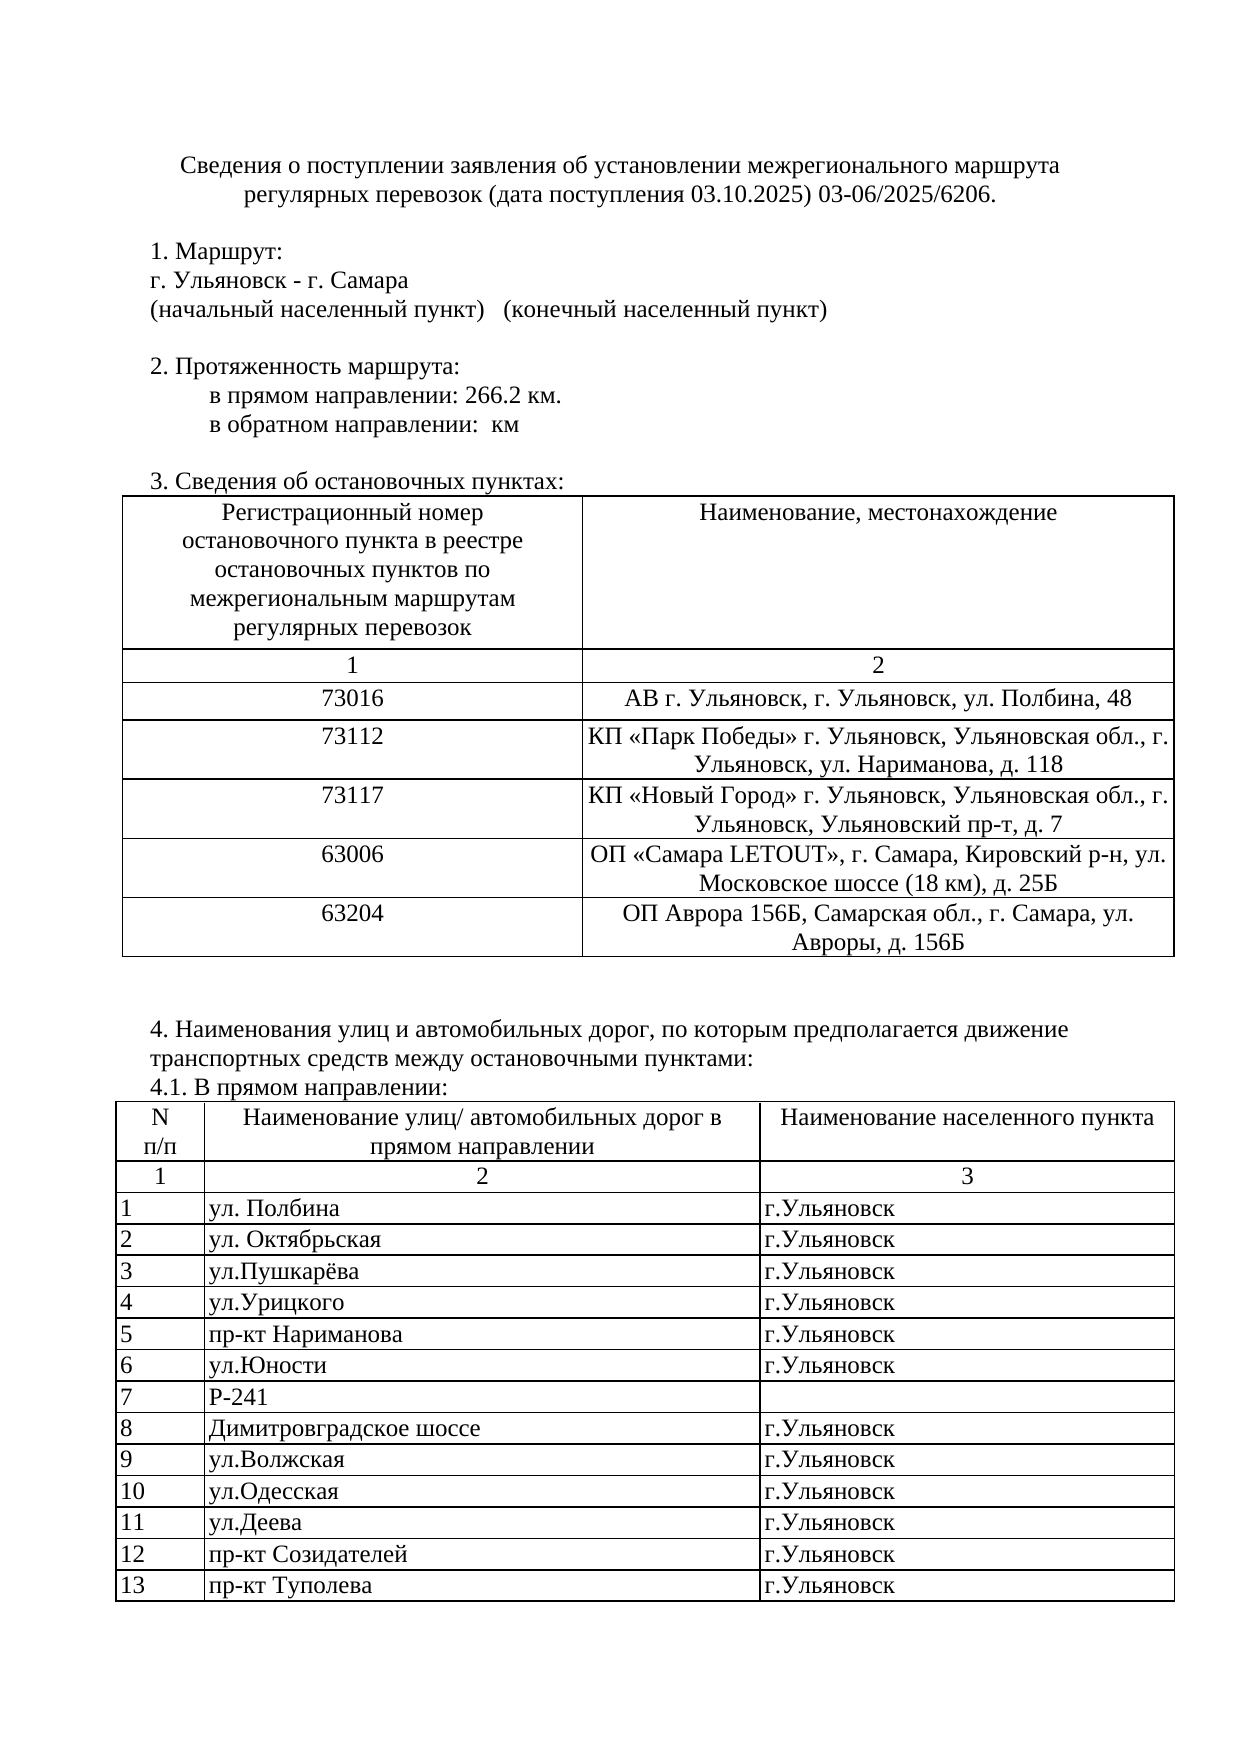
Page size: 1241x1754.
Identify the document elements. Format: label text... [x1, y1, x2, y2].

text Сведения о поступлении заявления об установлении межрегионального маршрута регулярных перевозок (дата поступления 03.10.2025) 03-06/2025/6206. [150, 150, 1090, 207]
table_header N п/п [117, 1102, 204, 1160]
table_header Наименование населенного пункта [761, 1102, 1174, 1160]
table_cell ул. Полбина [205, 1193, 759, 1223]
table_header Наименование, местонахождение [583, 497, 1173, 648]
table_cell 13 [117, 1571, 204, 1600]
table_cell г.Ульяновск [761, 1350, 1174, 1380]
table_cell ул.Волжская [205, 1445, 759, 1474]
table_cell 5 [117, 1319, 204, 1349]
text г. Ульяновск - г. Самара [150, 265, 1090, 294]
table_cell 2 [205, 1162, 759, 1191]
table_header Наименование улиц/ автомобильных дорог в прямом направлении [205, 1102, 760, 1160]
table_cell ул.Деева [205, 1508, 759, 1537]
table_cell 1 [117, 1162, 204, 1191]
table_cell г.Ульяновск [761, 1508, 1174, 1537]
table_cell 2 [117, 1225, 204, 1254]
table_cell г.Ульяновск [761, 1287, 1174, 1317]
table_cell 63204 [123, 898, 582, 956]
table_cell ул.Юности [205, 1350, 759, 1380]
table_cell 73016 [123, 683, 582, 719]
table_cell Р-241 [205, 1382, 759, 1412]
table_cell ул.Пушкарёва [205, 1256, 759, 1286]
table_cell ул.Урицкого [205, 1287, 759, 1317]
table_cell 73112 [123, 721, 582, 778]
table_cell г.Ульяновск [761, 1193, 1174, 1223]
table_cell ул. Октябрьская [205, 1225, 759, 1254]
table_cell 6 [117, 1350, 204, 1380]
table_cell 2 [583, 650, 1173, 681]
table_cell 1 [123, 650, 582, 681]
text 4.1. В прямом направлении: [150, 1072, 1090, 1101]
table_cell г.Ульяновск [761, 1445, 1174, 1474]
table_cell 3 [761, 1162, 1174, 1191]
text в прямом направлении: 266.2 км. [150, 380, 1090, 409]
table_cell 73117 [123, 780, 582, 837]
table_cell г.Ульяновск [761, 1319, 1174, 1349]
table_cell ул.Одесская [205, 1476, 759, 1506]
table_cell АВ г. Ульяновск, г. Ульяновск, ул. Полбина, 48 [583, 683, 1173, 719]
text 4. Наименования улиц и автомобильных дорог, по которым предполагается движение транспортных средств между остановочными пунктами: [150, 1014, 1090, 1072]
table_cell г.Ульяновск [761, 1225, 1174, 1254]
table_cell Димитровградское шоссе [205, 1413, 759, 1443]
table_cell пр-кт Нариманова [205, 1319, 759, 1349]
table_cell г.Ульяновск [761, 1256, 1174, 1286]
text 2. Протяженность маршрута: [150, 351, 1090, 380]
table_cell 1 [117, 1193, 204, 1223]
table_cell г.Ульяновск [761, 1539, 1174, 1569]
table_cell ОП «Самара LETOUT», г. Самара, Кировский р-н, ул. Московское шоссе (18 км), д. 25Б [583, 839, 1173, 896]
text (начальный населенный пункт) (конечный населенный пункт) [150, 294, 1090, 322]
text 1. Маршрут: [150, 236, 1090, 265]
table_cell г.Ульяновск [761, 1413, 1174, 1443]
table_cell 7 [117, 1382, 204, 1412]
table_cell пр-кт Созидателей [205, 1539, 759, 1569]
table_cell 10 [117, 1476, 204, 1506]
text 3. Сведения об остановочных пунктах: [150, 466, 1090, 495]
table_cell [761, 1382, 1174, 1412]
table_cell ОП Аврора 156Б, Самарская обл., г. Самара, ул. Авроры, д. 156Б [583, 898, 1173, 956]
table_cell 8 [117, 1413, 204, 1443]
table_header Регистрационный номер остановочного пункта в реестре остановочных пунктов по межрегиональным маршрутам регулярных перевозок [123, 497, 582, 648]
table_cell г.Ульяновск [761, 1571, 1174, 1600]
table_cell 4 [117, 1287, 204, 1317]
table_cell 9 [117, 1445, 204, 1474]
table_cell КП «Парк Победы» г. Ульяновск, Ульяновская обл., г. Ульяновск, ул. Нариманова, д. 118 [583, 721, 1173, 778]
table_cell КП «Новый Город» г. Ульяновск, Ульяновская обл., г. Ульяновск, Ульяновский пр-т, д. 7 [583, 780, 1173, 837]
table_cell 63006 [123, 839, 582, 896]
table_cell 12 [117, 1539, 204, 1569]
table_cell г.Ульяновск [761, 1476, 1174, 1506]
table_cell 3 [117, 1256, 204, 1286]
table_cell пр-кт Туполева [205, 1571, 759, 1600]
text в обратном направлении: км [150, 409, 1090, 437]
table_cell 11 [117, 1508, 204, 1537]
